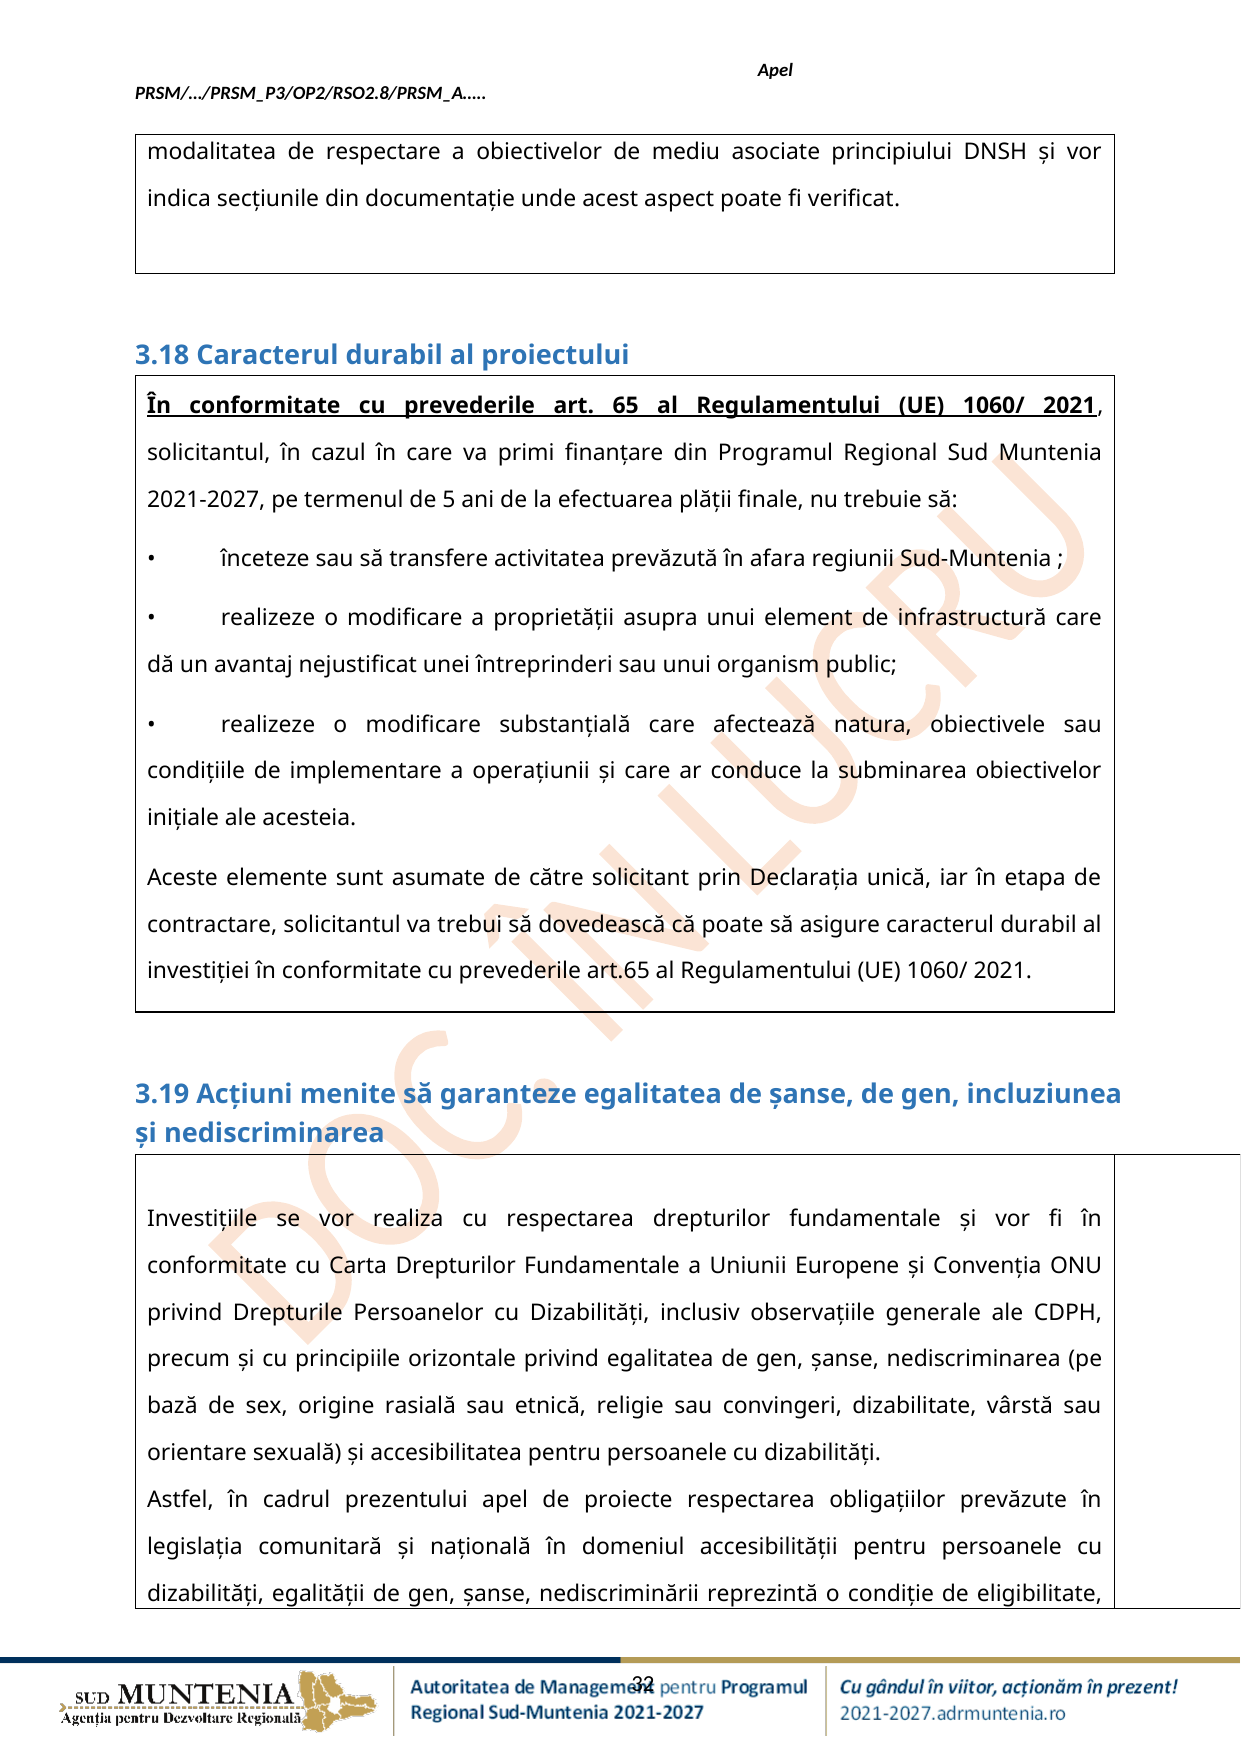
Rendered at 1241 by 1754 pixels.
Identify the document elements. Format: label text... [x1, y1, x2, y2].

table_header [136, 135, 1114, 273]
table_header [1115, 1155, 1240, 1608]
table_header În conformitate cu prevederile art. 65 al Regulamentului (UE) 1060/ 2021, solicitantul, în cazul în care va primi finanțare din Programul Regional Sud Muntenia 2021-2027, pe termenul de 5 ani de la efectuarea plății finale, nu trebuie să: • înceteze sau să transfere activitatea prevăzută în afara regiunii Sud-Muntenia ; • realizeze o modificare a proprietății asupra unui element de infrastructură care dă un avantaj nejustificat unei întreprinderi sau unui organism public; • realizeze o modificare substanțială care afectează natura, obiectivele sau condițiile de implementare a operațiunii și care ar conduce la subminarea obiectivelor inițiale ale acesteia. Aceste elemente sunt asumate de către solicitant prin Declarația unică, iar în etapa de contractare, solicitantul va trebui să dovedească că poate să asigure caracterul durabil al investiției în conformitate cu prevederile art.65 al Regulamentului (UE) 1060/ 2021. [136, 376, 1114, 1011]
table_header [136, 1155, 1114, 1608]
picture [0, 1657, 1241, 1737]
subtitle 3.19 Acțiuni menite să garanteze egalitatea de șanse, de gen, incluziunea și nediscriminarea [135, 1074, 1150, 1151]
subtitle 3.18 Caracterul durabil al proiectului [135, 336, 1150, 372]
